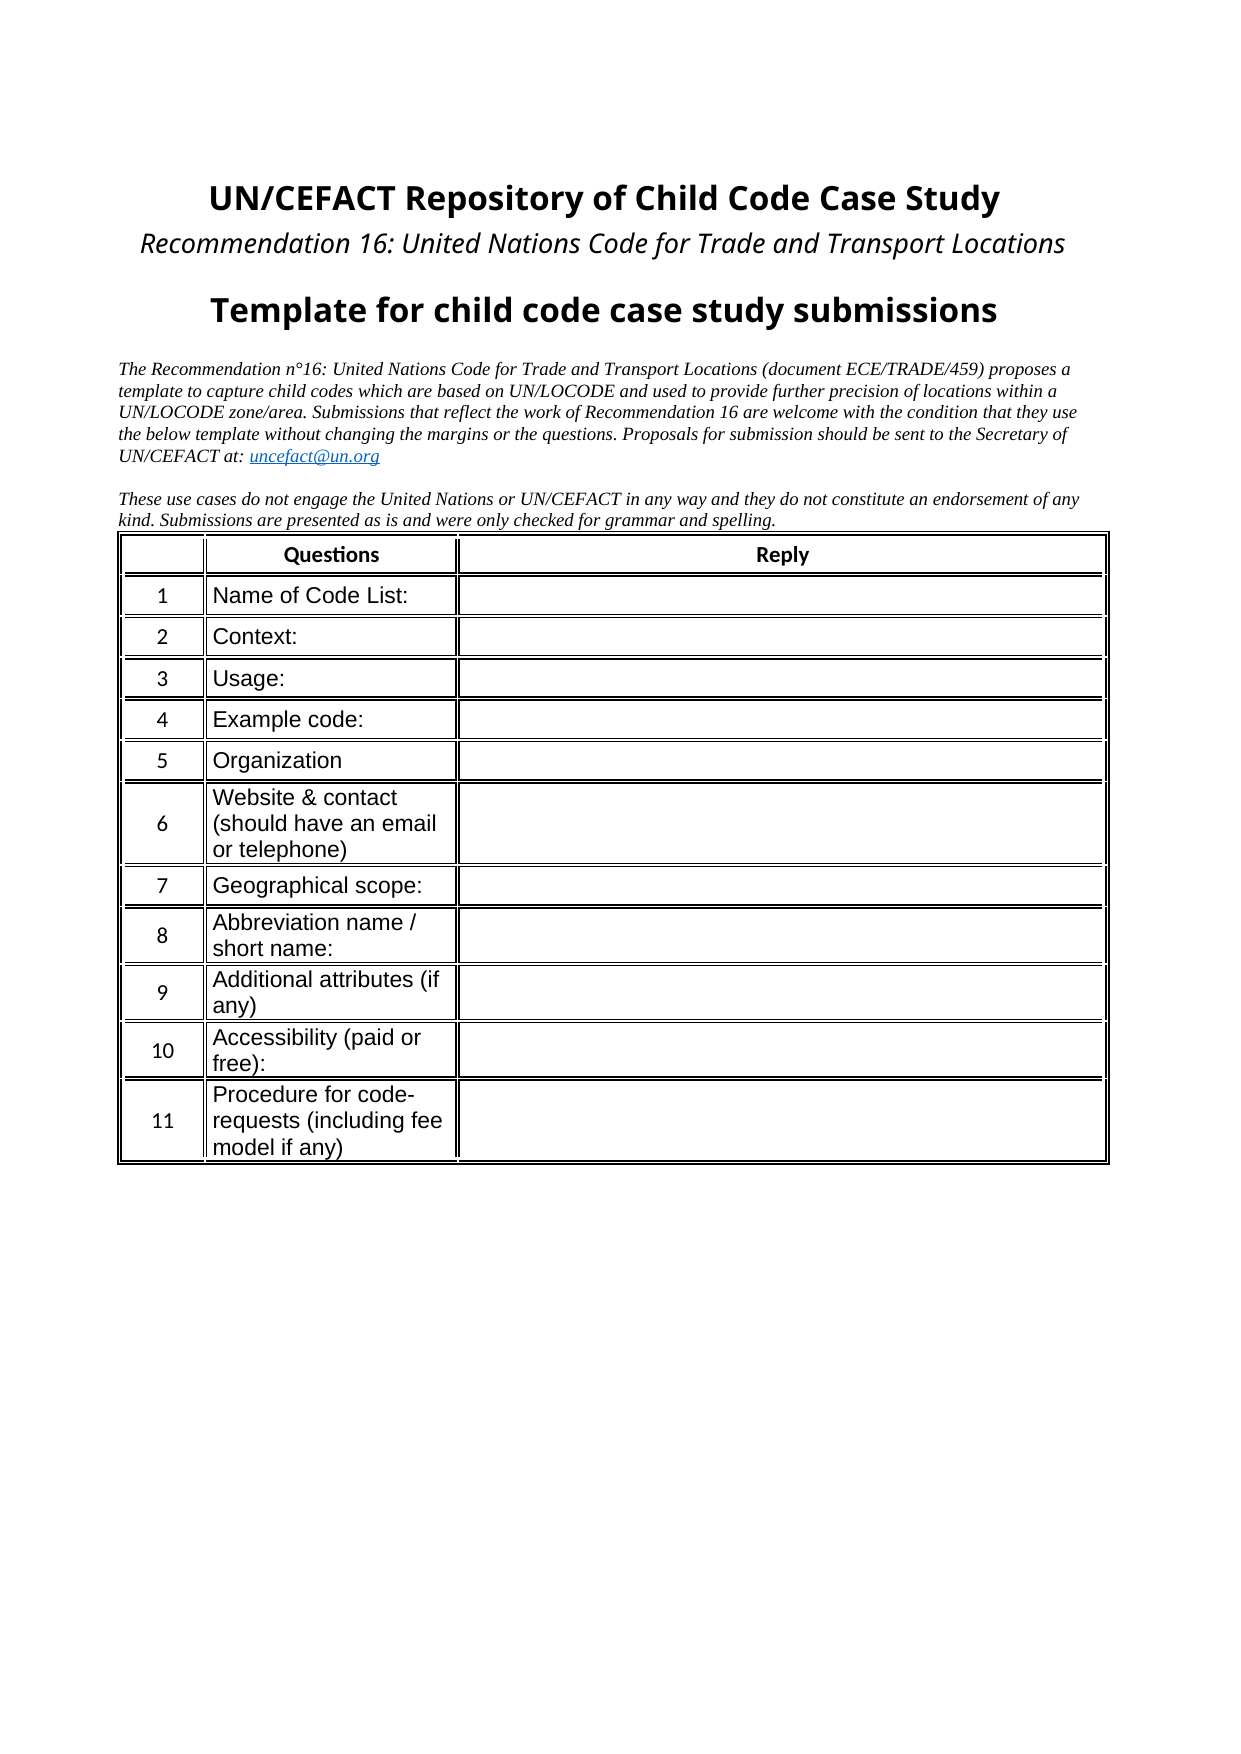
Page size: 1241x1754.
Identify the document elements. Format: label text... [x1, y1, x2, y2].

table_cell Website & contact (should have an email or telephone) [207, 784, 455, 863]
table_cell Procedure for code-requests (including fee model if any) [205, 1076, 458, 1160]
table_cell Accessibility (paid or free): [207, 1023, 455, 1076]
table_cell 1 [120, 572, 205, 613]
table_cell [458, 779, 1107, 863]
table_cell 10 [120, 1019, 205, 1076]
table_header Questions [205, 532, 458, 572]
table_cell Geographical scope: [207, 867, 455, 904]
subtitle Template for child code case study submissions [118, 286, 1090, 332]
table_cell 3 [120, 655, 205, 696]
table_cell 7 [120, 863, 205, 904]
table_cell [458, 614, 1107, 655]
table_cell 2 [120, 614, 205, 655]
table_cell 9 [120, 961, 205, 1019]
table_cell 5 [120, 738, 205, 779]
table_cell Additional attributes (if any) [207, 966, 455, 1019]
table_cell [458, 572, 1107, 613]
subtitle Recommendation 16: United Nations Code for Trade and Transport Locations [118, 224, 1090, 261]
text The Recommendation n°16: United Nations Code for Trade and Transport Locations (document ECE/TRADE/459) proposes a template to capture child codes which are based on UN/LOCODE and used to provide further precision of locations within a UN/LOCODE zone/area. Submissions that reflect the work of Recommendation 16 are welcome with the condition that they use the below template without changing the margins or the questions. Proposals for submission should be sent to the Secretary of UN/CEFACT at: uncefact@un.org [118, 358, 1090, 466]
table_cell Organization [207, 742, 455, 779]
table_cell [458, 961, 1107, 1019]
table_cell 11 [120, 1076, 205, 1160]
table_cell [458, 655, 1107, 696]
table_cell 4 [120, 696, 205, 737]
table_cell [458, 1019, 1107, 1076]
table_cell [458, 696, 1107, 737]
table_cell Context: [207, 618, 455, 655]
table_cell [458, 738, 1107, 779]
table_cell 6 [120, 779, 205, 863]
text These use cases do not engage the United Nations or UN/CEFACT in any way and they do not constitute an endorsement of any kind. Submissions are presented as is and were only checked for grammar and spelling. [118, 488, 1090, 531]
table_cell [458, 1076, 1107, 1160]
subtitle UN/CEFACT Repository of Child Code Case Study [118, 175, 1090, 220]
table_cell Abbreviation name / short name: [207, 909, 455, 961]
table_cell [458, 863, 1107, 904]
table_cell Usage: [207, 660, 455, 696]
table_header [120, 532, 205, 572]
table_header Reply [458, 535, 1105, 572]
table_cell 8 [120, 904, 205, 961]
table_cell [458, 904, 1107, 961]
table_cell Example code: [207, 701, 455, 737]
table_cell Name of Code List: [207, 577, 455, 613]
